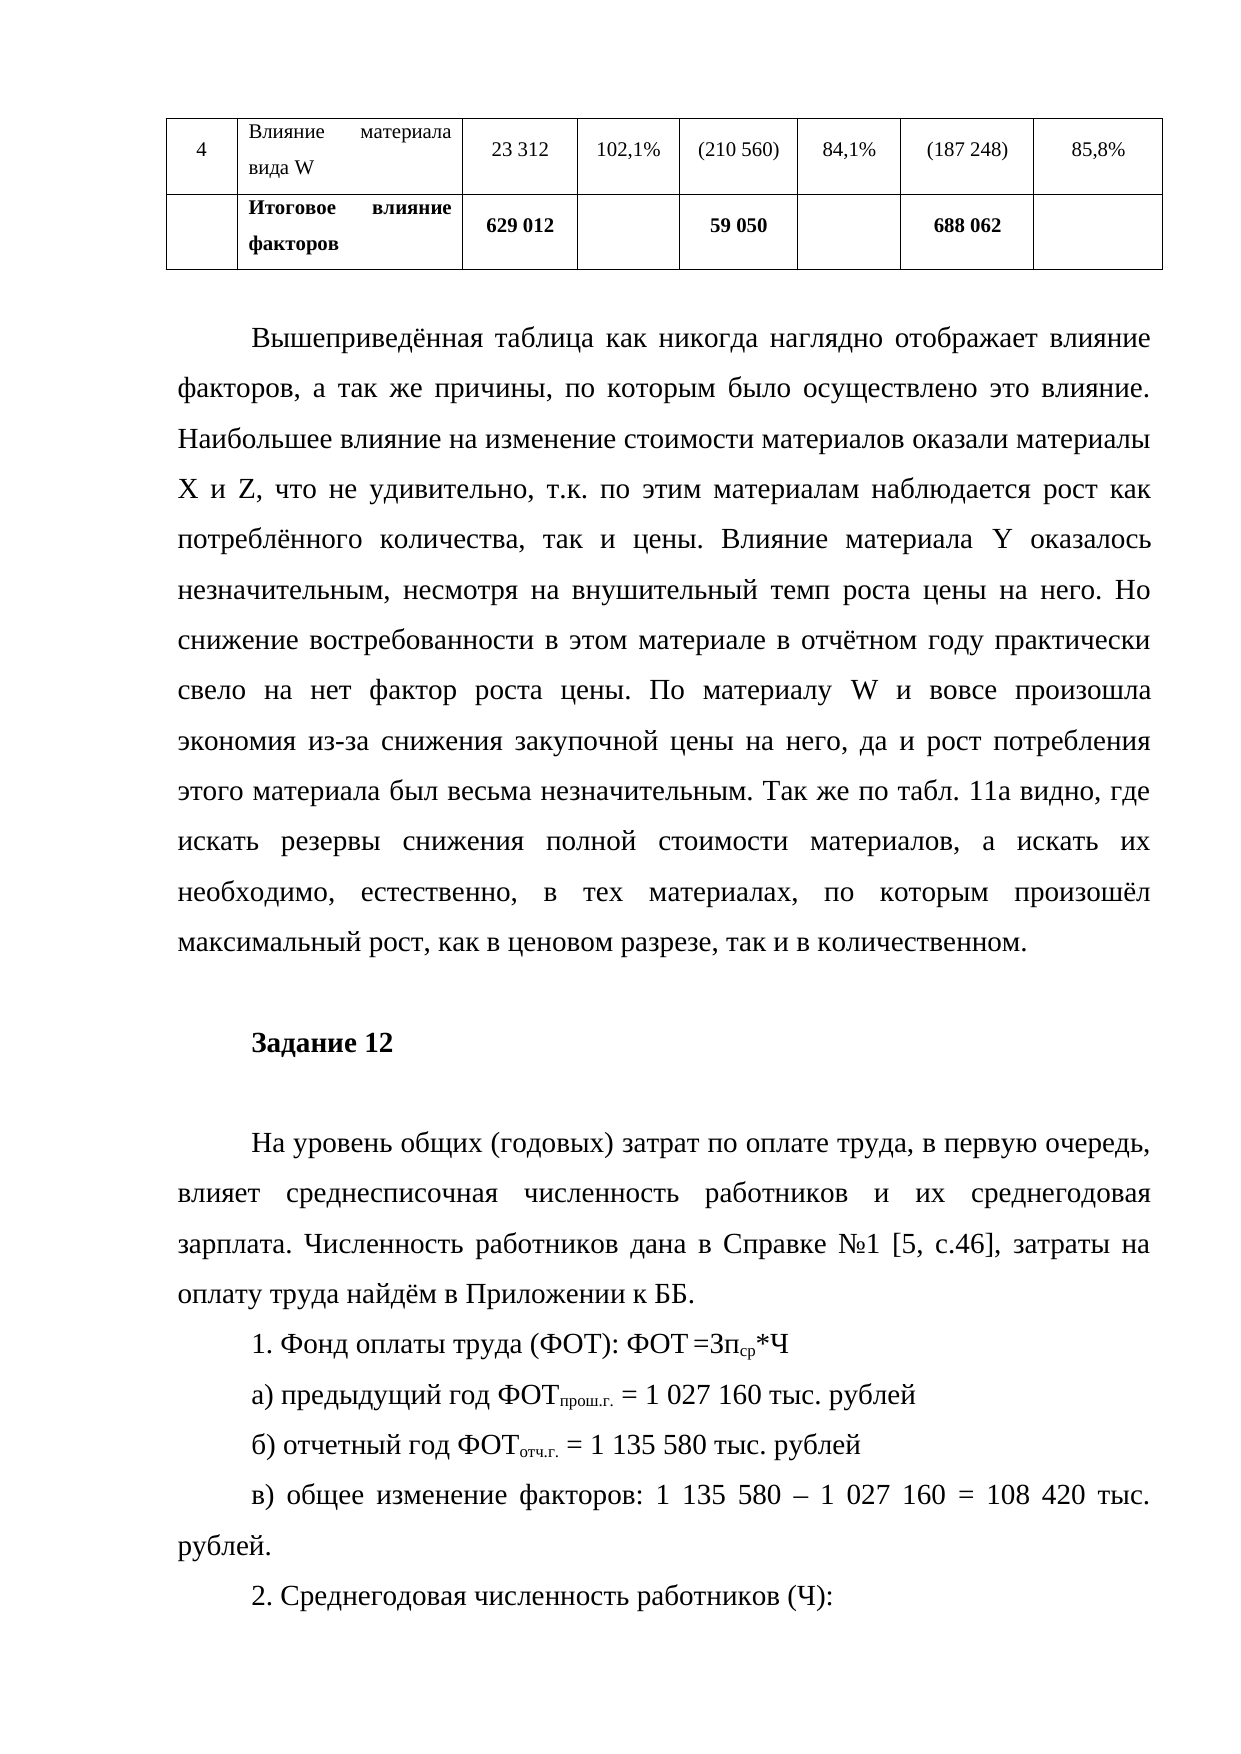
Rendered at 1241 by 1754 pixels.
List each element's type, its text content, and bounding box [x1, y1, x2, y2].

table_cell 23 312 [463, 119, 577, 193]
table_cell 59 050 [680, 195, 797, 269]
text На уровень общих (годовых) затрат по оплате труда, в первую очередь, влияет среднесписочная численность работников и их среднегодовая зарплата. Численность работников дана в Справке №1 [5, с.46], затраты на оплату труда найдём в Приложении к ББ. [177, 1125, 1152, 1310]
table_cell [167, 195, 237, 269]
text а) предыдущий год ФОТпрош.г. = 1 027 160 тыс. рублей [177, 1377, 1152, 1410]
table_cell 84,1% [798, 119, 900, 193]
text б) отчетный год ФОТотч.г. = 1 135 580 тыс. рублей [177, 1427, 1152, 1461]
table_cell 102,1% [578, 119, 679, 193]
table_cell 688 062 [901, 195, 1033, 269]
table_cell (210 560) [680, 119, 797, 193]
text 2. Среднегодовая численность работников (Ч): [177, 1578, 1152, 1612]
table_cell 629 012 [463, 195, 577, 269]
table_cell 85,8% [1034, 119, 1162, 193]
table_cell (187 248) [901, 119, 1033, 193]
text 1. Фонд оплаты труда (ФОТ): ФОТ =Зпср*Ч [177, 1327, 1152, 1360]
table_cell Итоговое влияние факторов [238, 195, 462, 269]
text Вышеприведённая таблица как никогда наглядно отображает влияние факторов, а так же причины, по которым было осуществлено это влияние. Наибольшее влияние на изменение стоимости материалов оказали материалы X и Z, что не удивительно, т.к. по этим материалам наблюдается рост как потреблённого количества, так и цены. Влияние материала Y оказалось незначительным, несмотря на внушительный темп роста цены на него. Но снижение востребованности в этом материале в отчётном году практически свело на нет фактор роста цены. По материалу W и вовсе произошла экономия из-за снижения закупочной цены на него, да и рост потребления этого материала был весьма незначительным. Так же по табл. 11а видно, где искать резервы снижения полной стоимости материалов, а искать их необходимо, естественно, в тех материалах, по которым произошёл максимальный рост, как в ценовом разрезе, так и в количественном. [177, 320, 1152, 958]
table_cell Влияние материала вида W [238, 119, 462, 193]
subtitle Задание 12 [177, 1025, 1152, 1058]
text в) общее изменение факторов: 1 135 580 – 1 027 160 = 108 420 тыс. рублей. [177, 1477, 1152, 1561]
table_cell [1034, 195, 1162, 269]
table_cell [578, 195, 679, 269]
table_cell 4 [167, 119, 237, 193]
table_cell [798, 195, 900, 269]
